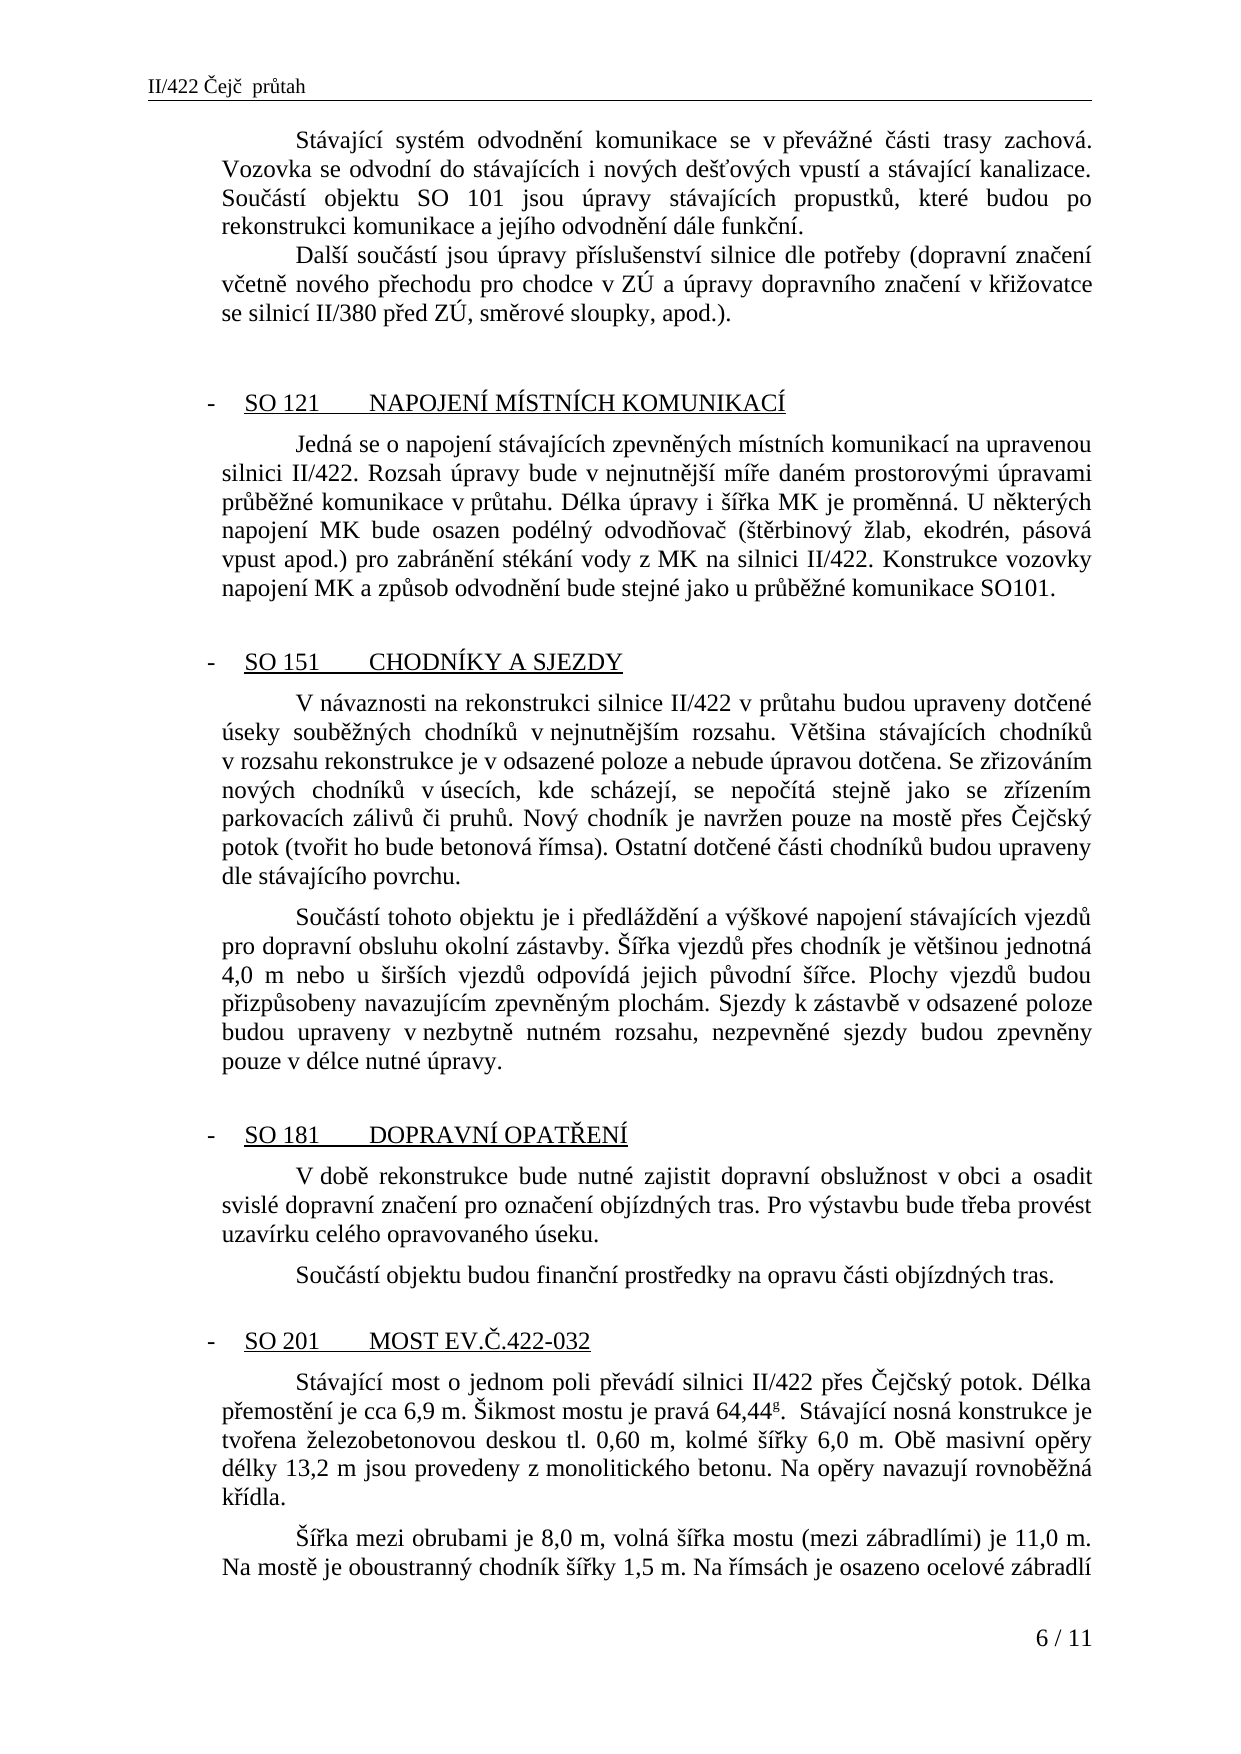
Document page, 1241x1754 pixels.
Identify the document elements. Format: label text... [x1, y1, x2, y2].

list SO 151 CHODNÍKY A SJEZDY [207, 647, 1092, 676]
text Stávající most o jednom poli převádí silnici II/422 přes Čejčský potok. Délka přemostění je cca 6,9 m. Šikmost mostu je pravá 64,44g. Stávající nosná konstrukce je tvořena železobetonovou deskou tl. 0,60 m, kolmé šířky 6,0 m. Obě masivní opěry délky 13,2 m jsou provedeny z monolitického betonu. Na opěry navazují rovnoběžná křídla. [222, 1367, 1092, 1511]
list SO 181 DOPRAVNÍ OPATŘENÍ [207, 1120, 1092, 1149]
list SO 201 MOST EV.Č.422-032 [207, 1326, 1092, 1355]
text Součástí objektu budou finanční prostředky na opravu části objízdných tras. [222, 1260, 1092, 1289]
text V návaznosti na rekonstrukci silnice II/422 v průtahu budou upraveny dotčené úseky souběžných chodníků v nejnutnějším rozsahu. Většina stávajících chodníků v rozsahu rekonstrukce je v odsazené poloze a nebude úpravou dotčena. Se zřizováním nových chodníků v úsecích, kde scházejí, se nepočítá stejně jako se zřízením parkovacích zálivů či pruhů. Nový chodník je navržen pouze na mostě přes Čejčský potok (tvořit ho bude betonová římsa). Ostatní dotčené části chodníků budou upraveny dle stávajícího povrchu. [222, 688, 1092, 890]
text V době rekonstrukce bude nutné zajistit dopravní obslužnost v obci a osadit svislé dopravní značení pro označení objízdných tras. Pro výstavbu bude třeba provést uzavírku celého opravovaného úseku. [222, 1161, 1092, 1248]
list SO 121 NAPOJENÍ MÍSTNÍCH KOMUNIKACÍ [207, 388, 1092, 417]
text Součástí tohoto objektu je i předláždění a výškové napojení stávajících vjezdů pro dopravní obsluhu okolní zástavby. Šířka vjezdů přes chodník je většinou jednotná 4,0 m nebo u širších vjezdů odpovídá jejich původní šířce. Plochy vjezdů budou přizpůsobeny navazujícím zpevněným plochám. Sjezdy k zástavbě v odsazené poloze budou upraveny v nezbytně nutném rozsahu, nezpevněné sjezdy budou zpevněny pouze v délce nutné úpravy. [222, 902, 1092, 1075]
text Stávající systém odvodnění komunikace se v převážné části trasy zachová. Vozovka se odvodní do stávajících i nových dešťových vpustí a stávající kanalizace. Součástí objektu SO 101 jsou úpravy stávajících propustků, které budou po rekonstrukci komunikace a jejího odvodnění dále funkční. [221, 125, 1092, 240]
text Jedná se o napojení stávajících zpevněných místních komunikací na upravenou silnici II/422. Rozsah úpravy bude v nejnutnější míře daném prostorovými úpravami průběžné komunikace v průtahu. Délka úpravy i šířka MK je proměnná. U některých napojení MK bude osazen podélný odvodňovač (štěrbinový žlab, ekodrén, pásová vpust apod.) pro zabránění stékání vody z MK na silnici II/422. Konstrukce vozovky napojení MK a způsob odvodnění bude stejné jako u průběžné komunikace SO101. [222, 429, 1092, 602]
text Další součástí jsou úpravy příslušenství silnice dle potřeby (dopravní značení včetně nového přechodu pro chodce v ZÚ a úpravy dopravního značení v křižovatce se silnicí II/380 před ZÚ, směrové sloupky, apod.). [221, 240, 1092, 326]
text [222, 1523, 1092, 1581]
